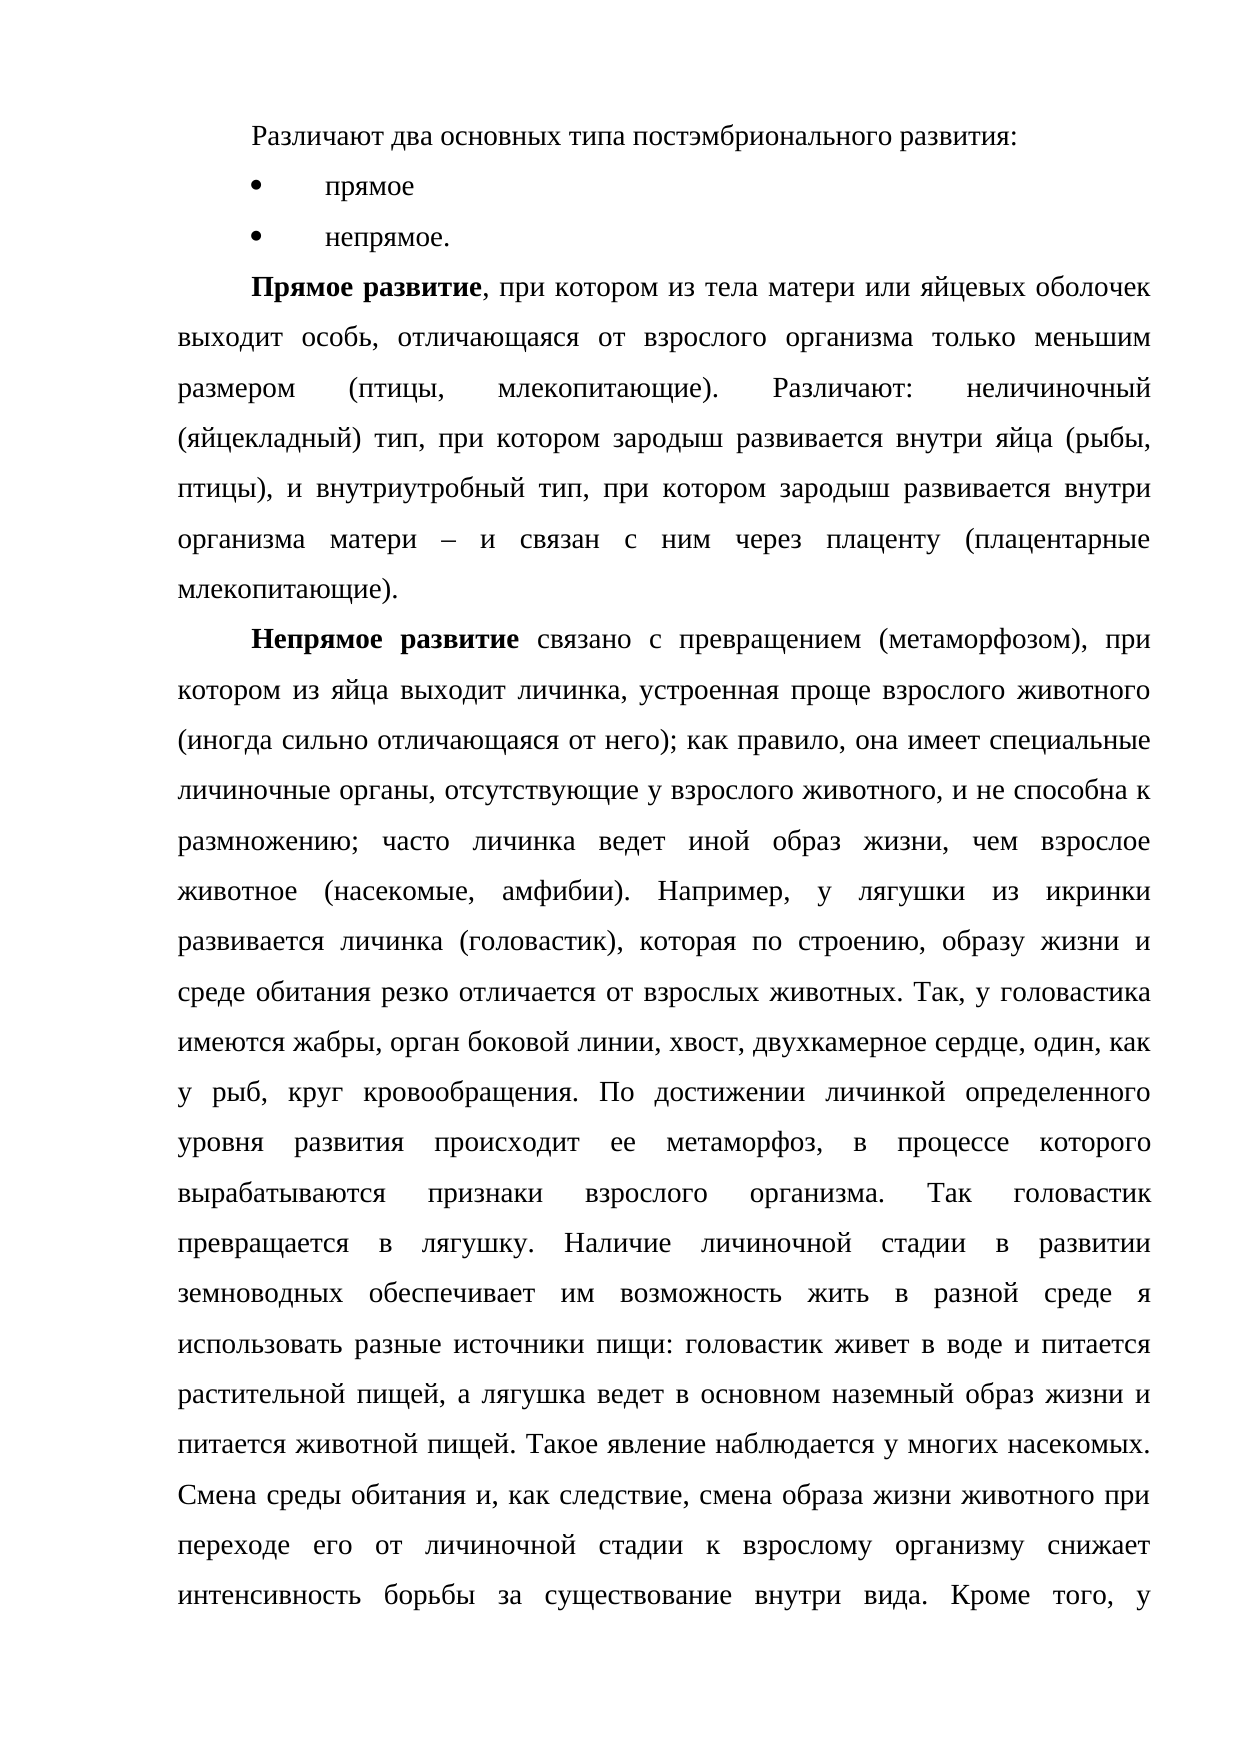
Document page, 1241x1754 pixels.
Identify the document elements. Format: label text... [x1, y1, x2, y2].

text Различают два основных типа постэмбрионального развития: [177, 118, 1152, 152]
list прямое [177, 168, 1152, 202]
list непрямое. [177, 219, 1152, 252]
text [177, 621, 1152, 1611]
text Прямое развитие, при котором из тела матери или яйцевых оболочек выходит особь, отличающаяся от взрослого организма только меньшим размером (птицы, млекопитающие). Различают: неличиночный (яйцекладный) тип, при котором зародыш развивается внутри яйца (рыбы, птицы), и внутриутробный тип, при котором зародыш развивается внутри организма матери – и связан с ним через плаценту (плацентарные млекопитающие). [177, 269, 1152, 605]
